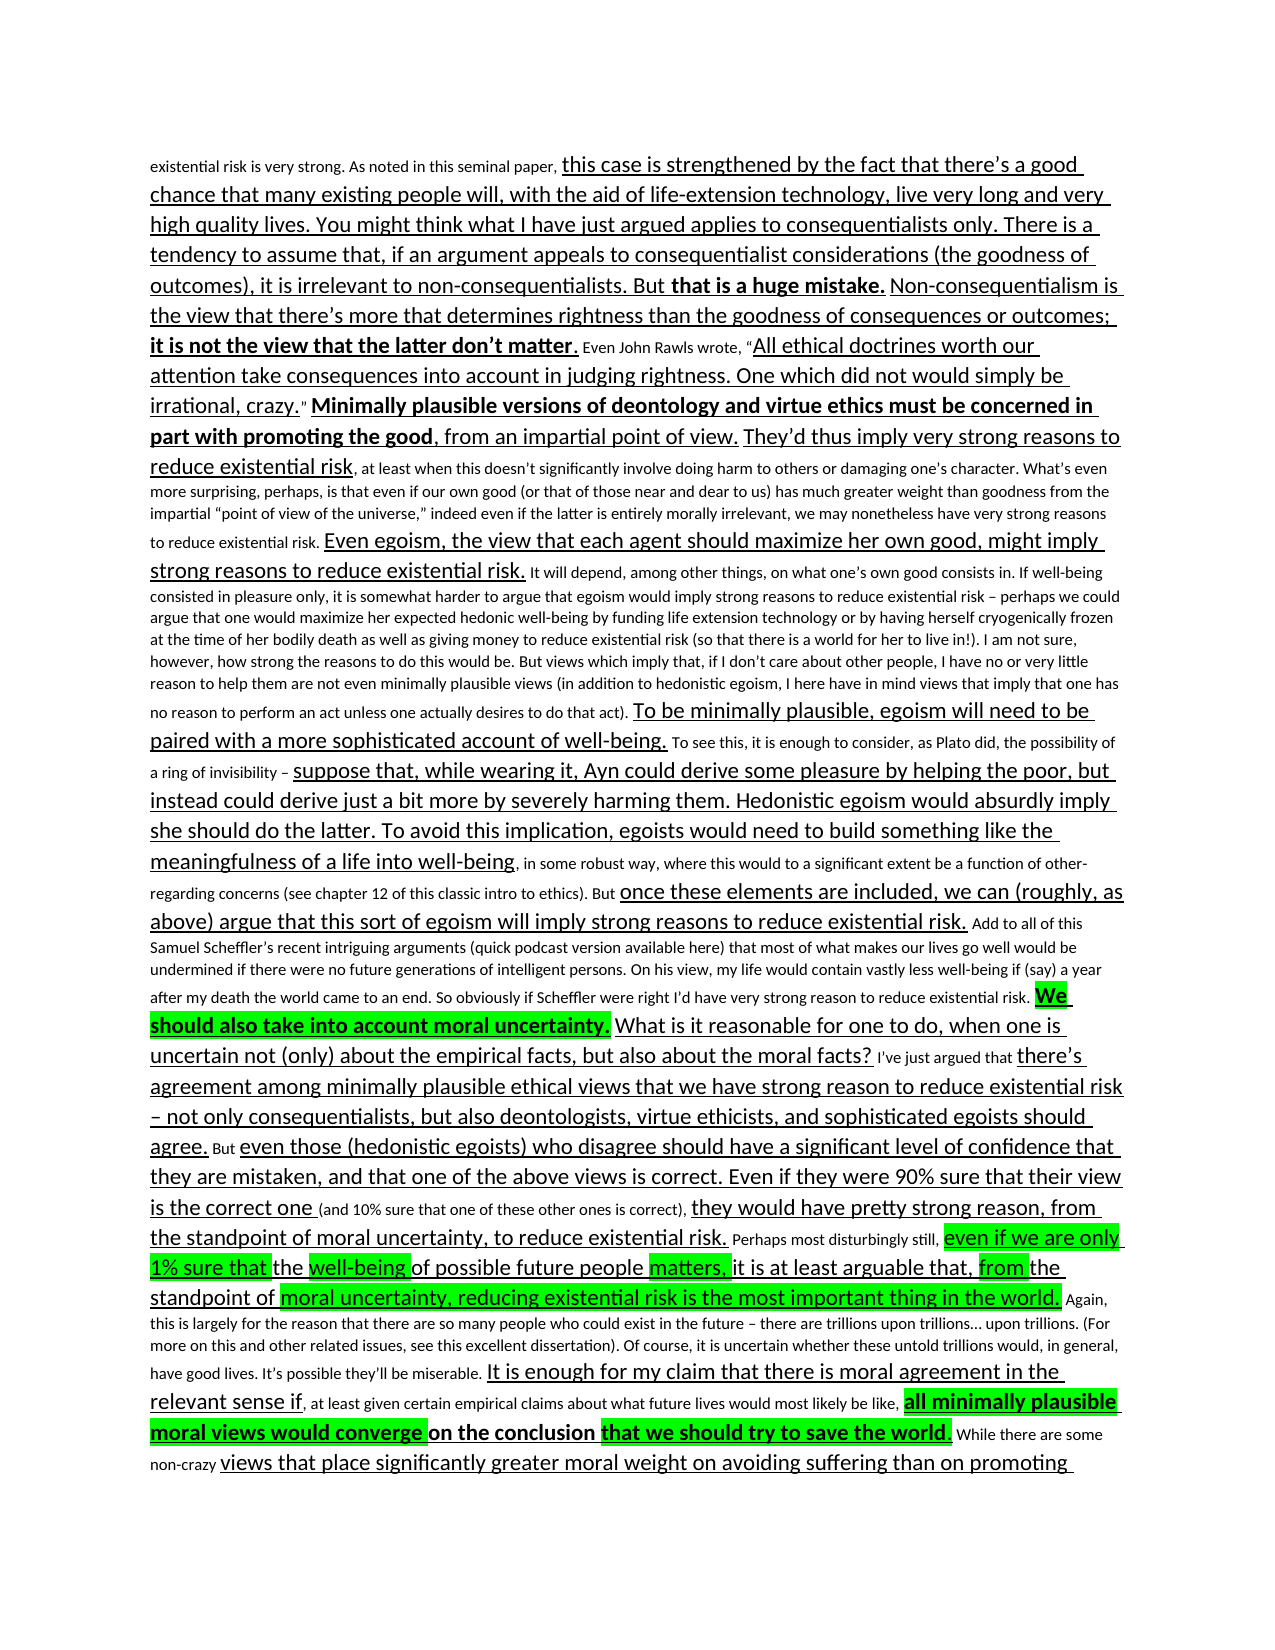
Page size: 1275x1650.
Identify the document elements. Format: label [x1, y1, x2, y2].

text [150, 150, 1125, 1476]
